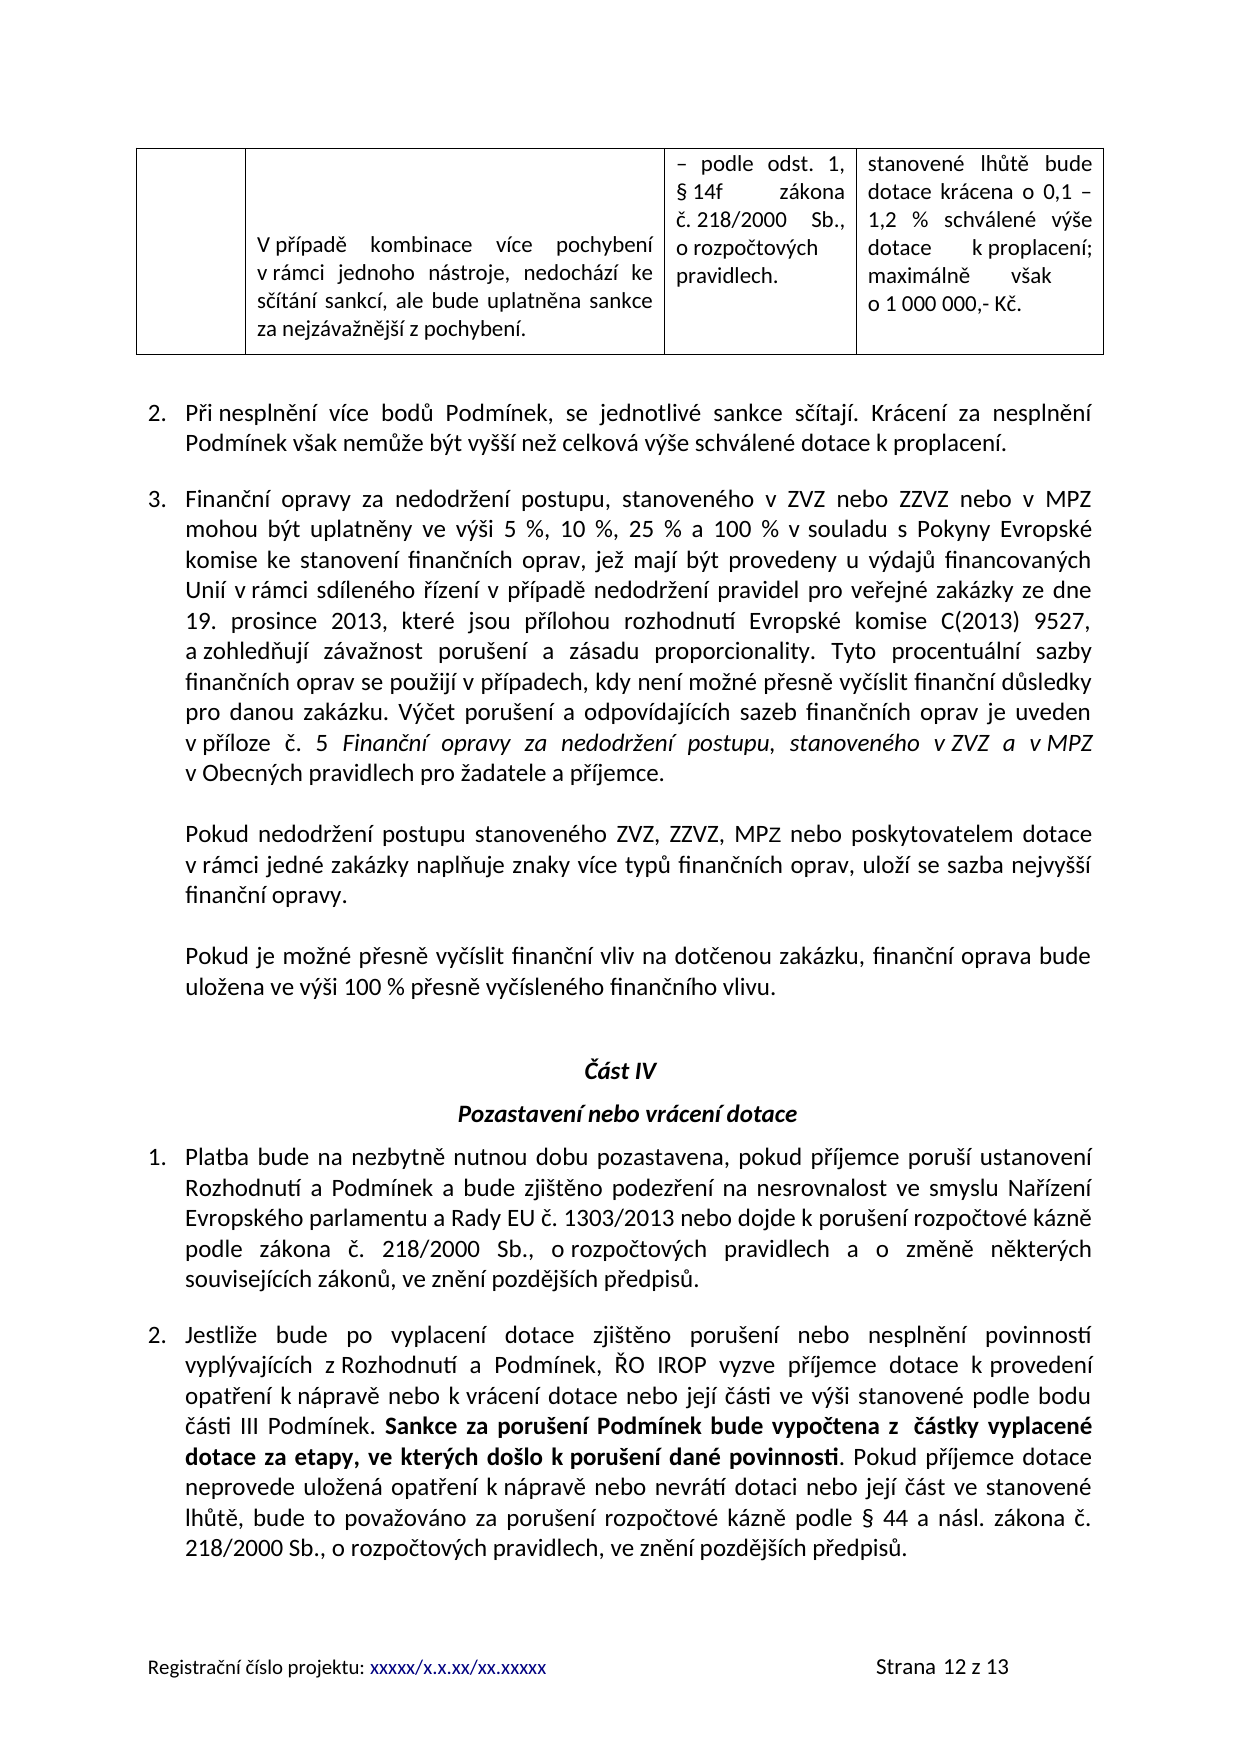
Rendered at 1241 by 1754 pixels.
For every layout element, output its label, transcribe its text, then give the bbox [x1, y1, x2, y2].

text Část IV [148, 1055, 1092, 1086]
text Pokud je možné přesně vyčíslit finanční vliv na dotčenou zakázku, finanční oprava bude uložena ve výši 100 % přesně vyčísleného finančního vlivu. [185, 941, 1092, 1002]
text Pokud nedodržení postupu stanoveného ZVZ, ZZVZ, MPZ nebo poskytovatelem dotace v rámci jedné zakázky naplňuje znaky více typů finančních oprav, uloží se sazba nejvyšší finanční opravy. [185, 818, 1092, 910]
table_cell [665, 149, 856, 354]
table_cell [857, 149, 1103, 354]
text Pozastavení nebo vrácení dotace [162, 1098, 1093, 1129]
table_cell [246, 149, 664, 354]
list Finanční opravy za nedodržení postupu, stanoveného v ZVZ nebo ZZVZ nebo v MPZ mohou být uplatněny ve výši 5 %, 10 %, 25 % a 100 % v souladu s Pokyny Evropské komise ke stanovení finančních oprav, jež mají být provedeny u výdajů financovaných Unií v rámci sdíleného řízení v případě nedodržení pravidel pro veřejné zakázky ze dne 19. prosince 2013, které jsou přílohou rozhodnutí Evropské komise C(2013) 9527, a zohledňují závažnost porušení a zásadu proporcionality. Tyto procentuální sazby finančních oprav se použijí v případech, kdy není možné přesně vyčíslit finanční důsledky pro danou zakázku. Výčet porušení a odpovídajících sazeb finančních oprav je uveden v příloze č. 5 Finanční opravy za nedodržení postupu, stanoveného v ZVZ a v MPZ v Obecných pravidlech pro žadatele a příjemce. [148, 483, 1092, 788]
list Při nesplnění více bodů Podmínek, se jednotlivé sankce sčítají. Krácení za nesplnění Podmínek však nemůže být vyšší než celková výše schválené dotace k proplacení. [148, 397, 1092, 458]
list Platba bude na nezbytně nutnou dobu pozastavena, pokud příjemce poruší ustanovení Rozhodnutí a Podmínek a bude zjištěno podezření na nesrovnalost ve smyslu Nařízení Evropského parlamentu a Rady EU č. 1303/2013 nebo dojde k porušení rozpočtové kázně podle zákona č. 218/2000 Sb., o rozpočtových pravidlech a o změně některých souvisejících zákonů, ve znění pozdějších předpisů. [148, 1141, 1092, 1294]
list Jestliže bude po vyplacení dotace zjištěno porušení nebo nesplnění povinností vyplývajících z Rozhodnutí a Podmínek, ŘO IROP vyzve příjemce dotace k provedení opatření k nápravě nebo k vrácení dotace nebo její části ve výši stanovené podle bodu části III Podmínek. Sankce za porušení Podmínek bude vypočtena z částky vyplacené dotace za etapy, ve kterých došlo k porušení dané povinnosti. Pokud příjemce dotace neprovede uložená opatření k nápravě nebo nevrátí dotaci nebo její část ve stanovené lhůtě, bude to považováno za porušení rozpočtové kázně podle § 44 a násl. zákona č. 218/2000 Sb., o rozpočtových pravidlech, ve znění pozdějších předpisů. [148, 1319, 1092, 1563]
